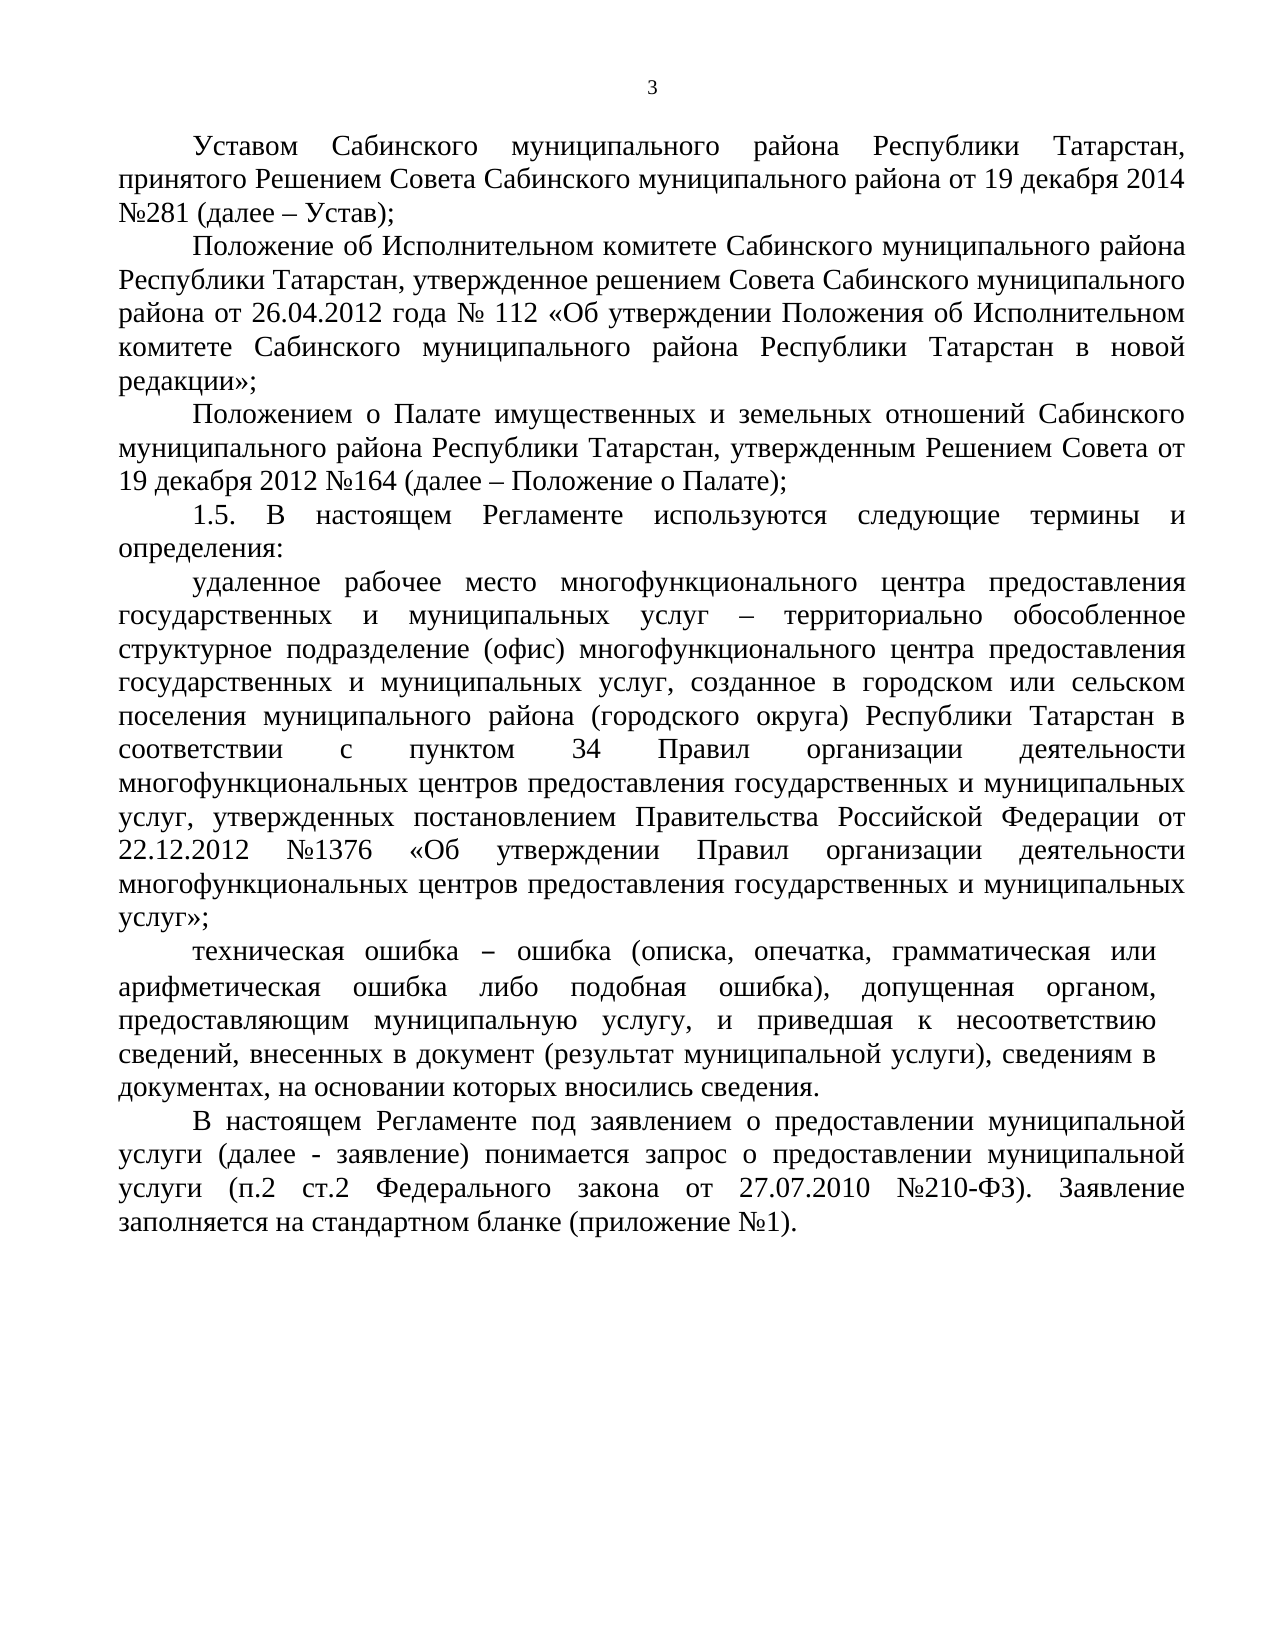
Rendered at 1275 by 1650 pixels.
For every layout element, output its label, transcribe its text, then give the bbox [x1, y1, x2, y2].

text В настоящем Регламенте под заявлением о предоставлении муниципальной услуги (далее - заявление) понимается запрос о предоставлении муниципальной услуги (п.2 ст.2 Федерального закона от 27.07.2010 №210-ФЗ). Заявление заполняется на стандартном бланке (приложение №1). [118, 1103, 1186, 1237]
text Уставом Сабинского муниципального района Республики Татарстан, принятого Решением Совета Сабинского муниципального района от 19 декабря 2014 №281 (далее – Устав); [118, 128, 1186, 228]
text Положением о Палате имущественных и земельных отношений Сабинского муниципального района Республики Татарстан, утвержденным Решением Совета от 19 декабря 2012 №164 (далее – Положение о Палате); [118, 396, 1186, 497]
text 1.5. В настоящем Регламенте используются следующие термины и определения: [118, 497, 1186, 564]
text удаленное рабочее место многофункционального центра предоставления государственных и муниципальных услуг – территориально обособленное структурное подразделение (офис) многофункционального центра предоставления государственных и муниципальных услуг, созданное в городском или сельском поселения муниципального района (городского округа) Республики Татарстан в соответствии с пунктом 34 Правил организации деятельности многофункциональных центров предоставления государственных и муниципальных услуг, утвержденных постановлением Правительства Российской Федерации от 22.12.2012 №1376 «Об утверждении Правил организации деятельности многофункциональных центров предоставления государственных и муниципальных услуг»; [118, 564, 1186, 933]
text техническая ошибка – ошибка (описка, опечатка, грамматическая или арифметическая ошибка либо подобная ошибка), допущенная органом, предоставляющим муниципальную услугу, и приведшая к несоответствию сведений, внесенных в документ (результат муниципальной услуги), сведениям в документах, на основании которых вносились сведения. [118, 933, 1157, 1103]
text Положение об Исполнительном комитете Сабинского муниципального района Республики Татарстан, утвержденное решением Совета Сабинского муниципального района от 26.04.2012 года № 112 «Об утверждении Положения об Исполнительном комитете Сабинского муниципального района Республики Татарстан в новой редакции»; [118, 228, 1186, 396]
